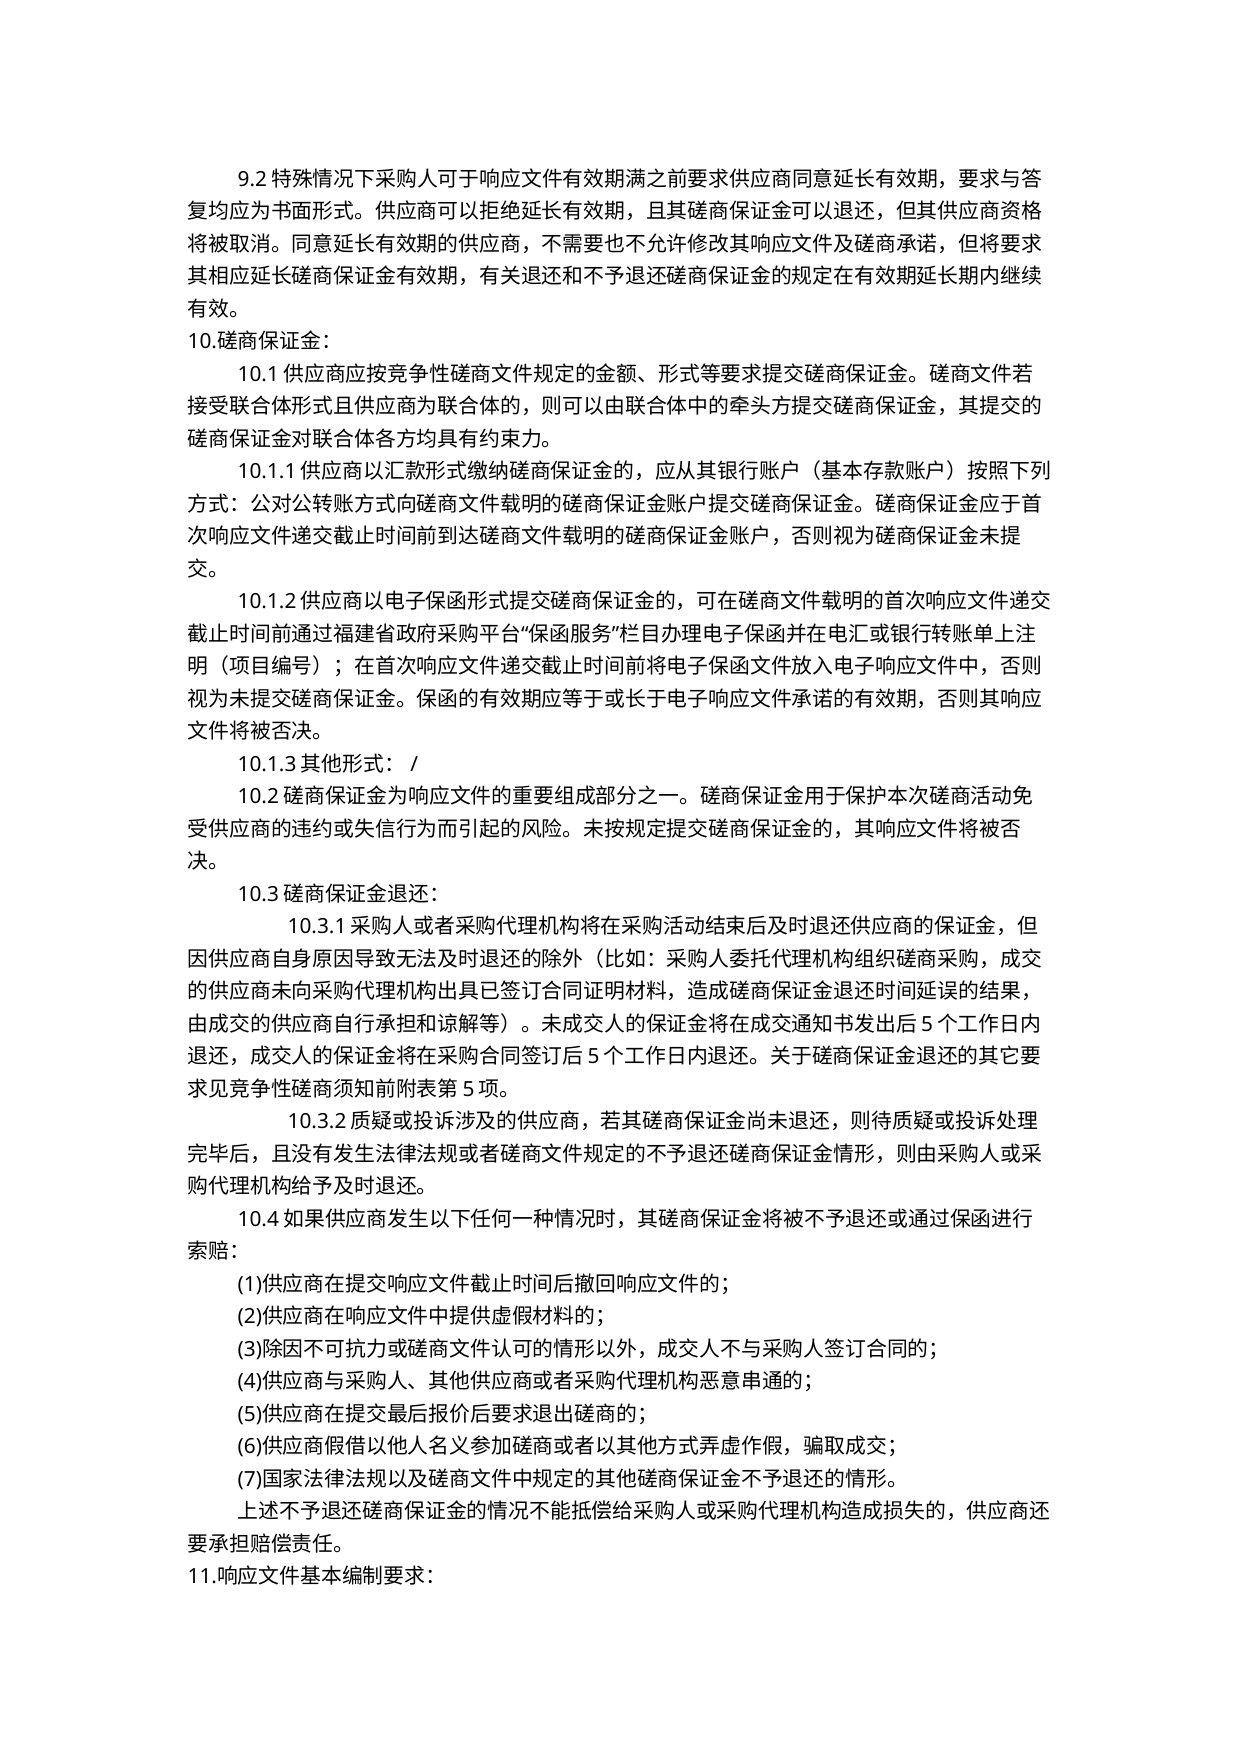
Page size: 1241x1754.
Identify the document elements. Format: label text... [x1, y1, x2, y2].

text 10.1.3其他形式： / [187, 747, 1053, 779]
text 10.2磋商保证金为响应文件的重要组成部分之一。磋商保证金用于保护本次磋商活动免受供应商的违约或失信行为而引起的风险。未按规定提交磋商保证金的，其响应文件将被否决。 [187, 779, 1053, 877]
text 11.响应文件基本编制要求： [187, 1559, 1053, 1592]
text (5)供应商在提交最后报价后要求退出磋商的； [187, 1397, 1053, 1429]
text (6)供应商假借以他人名义参加磋商或者以其他方式弄虚作假，骗取成交； [187, 1429, 1053, 1462]
text 10.3磋商保证金退还： [187, 877, 1053, 909]
text 10.3.1采购人或者采购代理机构将在采购活动结束后及时退还供应商的保证金，但因供应商自身原因导致无法及时退还的除外（比如：采购人委托代理机构组织磋商采购，成交的供应商未向采购代理机构出具已签订合同证明材料，造成磋商保证金退还时间延误的结果，由成交的供应商自行承担和谅解等）。未成交人的保证金将在成交通知书发出后5个工作日内退还，成交人的保证金将在采购合同签订后5个工作日内退还。关于磋商保证金退还的其它要求见竞争性磋商须知前附表第5项。 [187, 909, 1053, 1104]
text 上述不予退还磋商保证金的情况不能抵偿给采购人或采购代理机构造成损失的，供应商还要承担赔偿责任。 [187, 1494, 1053, 1559]
text (1)供应商在提交响应文件截止时间后撤回响应文件的； [187, 1267, 1053, 1299]
text (4)供应商与采购人、其他供应商或者采购代理机构恶意串通的； [187, 1364, 1053, 1397]
text (2)供应商在响应文件中提供虚假材料的； [187, 1299, 1053, 1332]
text 10.3.2质疑或投诉涉及的供应商，若其磋商保证金尚未退还，则待质疑或投诉处理完毕后，且没有发生法律法规或者磋商文件规定的不予退还磋商保证金情形，则由采购人或采购代理机构给予及时退还。 [187, 1104, 1053, 1202]
text 10.4如果供应商发生以下任何一种情况时，其磋商保证金将被不予退还或通过保函进行索赔： [187, 1202, 1053, 1267]
text (7)国家法律法规以及磋商文件中规定的其他磋商保证金不予退还的情形。 [187, 1462, 1053, 1494]
text 10.1供应商应按竞争性磋商文件规定的金额、形式等要求提交磋商保证金。磋商文件若接受联合体形式且供应商为联合体的，则可以由联合体中的牵头方提交磋商保证金，其提交的磋商保证金对联合体各方均具有约束力。 [187, 357, 1053, 454]
text 10.1.1供应商以汇款形式缴纳磋商保证金的，应从其银行账户（基本存款账户）按照下列方式：公对公转账方式向磋商文件载明的磋商保证金账户提交磋商保证金。磋商保证金应于首次响应文件递交截止时间前到达磋商文件载明的磋商保证金账户，否则视为磋商保证金未提交。 [187, 454, 1053, 584]
text (3)除因不可抗力或磋商文件认可的情形以外，成交人不与采购人签订合同的； [187, 1332, 1053, 1364]
text 10.磋商保证金： [187, 324, 1053, 357]
text 9.2特殊情况下采购人可于响应文件有效期满之前要求供应商同意延长有效期，要求与答复均应为书面形式。供应商可以拒绝延长有效期，且其磋商保证金可以退还，但其供应商资格将被取消。同意延长有效期的供应商，不需要也不允许修改其响应文件及磋商承诺，但将要求其相应延长磋商保证金有效期，有关退还和不予退还磋商保证金的规定在有效期延长期内继续有效。 [187, 162, 1053, 324]
text 10.1.2供应商以电子保函形式提交磋商保证金的，可在磋商文件载明的首次响应文件递交截止时间前通过福建省政府采购平台“保函服务”栏目办理电子保函并在电汇或银行转账单上注明（项目编号）；在首次响应文件递交截止时间前将电子保函文件放入电子响应文件中，否则视为未提交磋商保证金。保函的有效期应等于或长于电子响应文件承诺的有效期，否则其响应文件将被否决。 [187, 584, 1053, 747]
